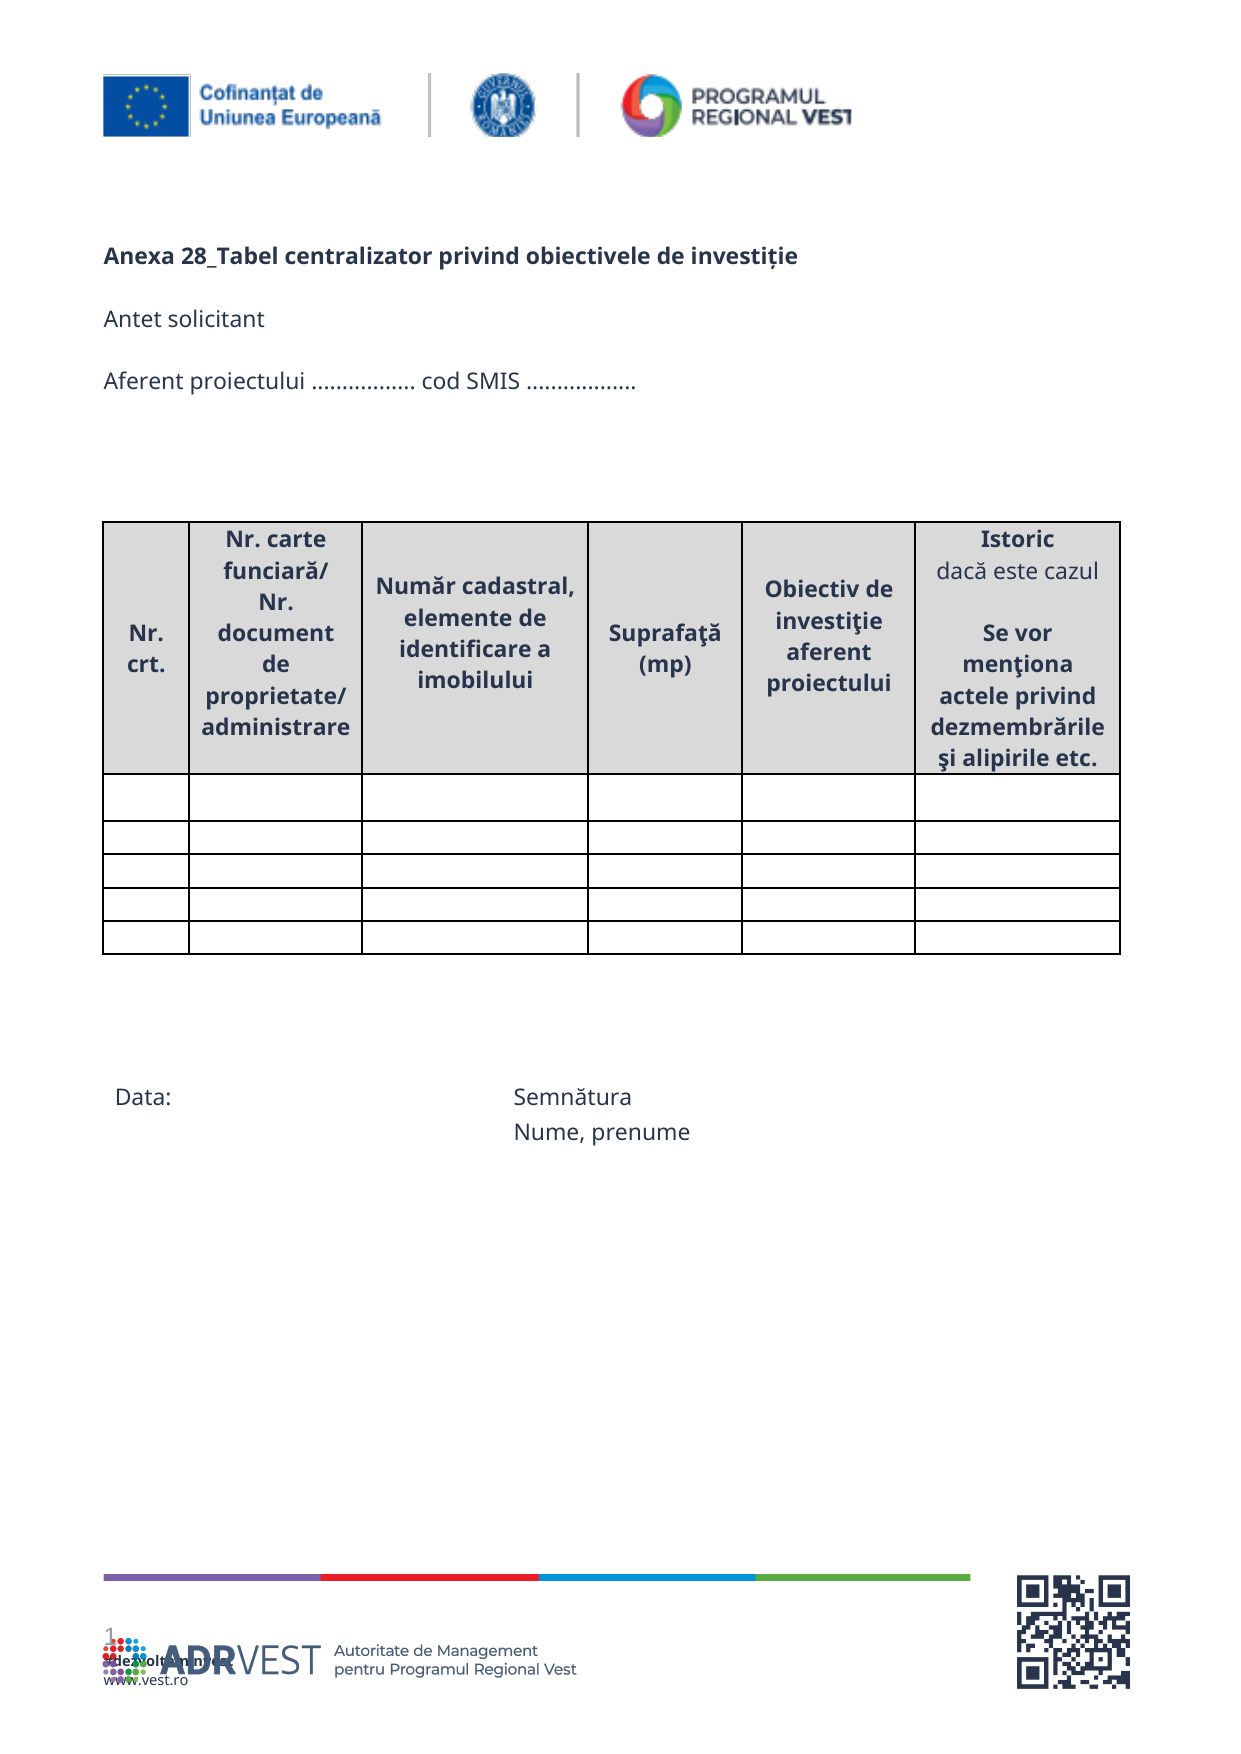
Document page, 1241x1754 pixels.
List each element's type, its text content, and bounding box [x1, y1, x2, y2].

table_cell [916, 822, 1119, 853]
table_cell [104, 855, 188, 887]
table_header Istoric dacă este cazul Se vor menţiona actele privind dezmembrările şi alipirile etc. [916, 523, 1119, 773]
table_cell [190, 775, 361, 820]
table_cell [104, 889, 188, 920]
table_header Suprafaţă (mp) [589, 523, 741, 773]
table_cell [743, 822, 914, 853]
text Anexa 28_Tabel centralizator privind obiectivele de investiție [103, 240, 1122, 271]
table_header Data: [103, 1080, 502, 1222]
table_cell [916, 922, 1119, 953]
table_cell [363, 922, 587, 953]
table_cell [589, 855, 741, 887]
table_cell [190, 822, 361, 853]
table_cell [190, 855, 361, 887]
table_cell [916, 855, 1119, 887]
table_header Număr cadastral, elemente de identificare a imobilului [363, 523, 587, 773]
table_cell [743, 889, 914, 920]
picture [1008, 1567, 1139, 1698]
table_cell [743, 775, 914, 820]
picture [93, 1635, 582, 1686]
table_cell [363, 822, 587, 853]
table_header Semnătura Nume, prenume [502, 1080, 1122, 1222]
table_cell [916, 889, 1119, 920]
table_header Nr. carte funciară/ Nr. document de proprietate/ administrare [190, 523, 361, 773]
table_cell [589, 775, 741, 820]
table_cell [363, 889, 587, 920]
table_cell [104, 922, 188, 953]
table_cell [190, 922, 361, 953]
table_cell [363, 775, 587, 820]
text Antet solicitant [103, 302, 1122, 334]
table_cell [104, 822, 188, 853]
text Aferent proiectului ................. cod SMIS .................. [103, 365, 1122, 396]
table_cell [589, 922, 741, 953]
table_header Obiectiv de investiţie aferent proiectului [743, 523, 914, 773]
table_cell [104, 775, 188, 820]
table_cell [363, 855, 587, 887]
table_cell [743, 855, 914, 887]
table_cell [743, 922, 914, 953]
table_header Nr. crt. [104, 523, 188, 773]
table_cell [190, 889, 361, 920]
table_cell [589, 822, 741, 853]
table_cell [916, 775, 1119, 820]
table_cell [589, 889, 741, 920]
